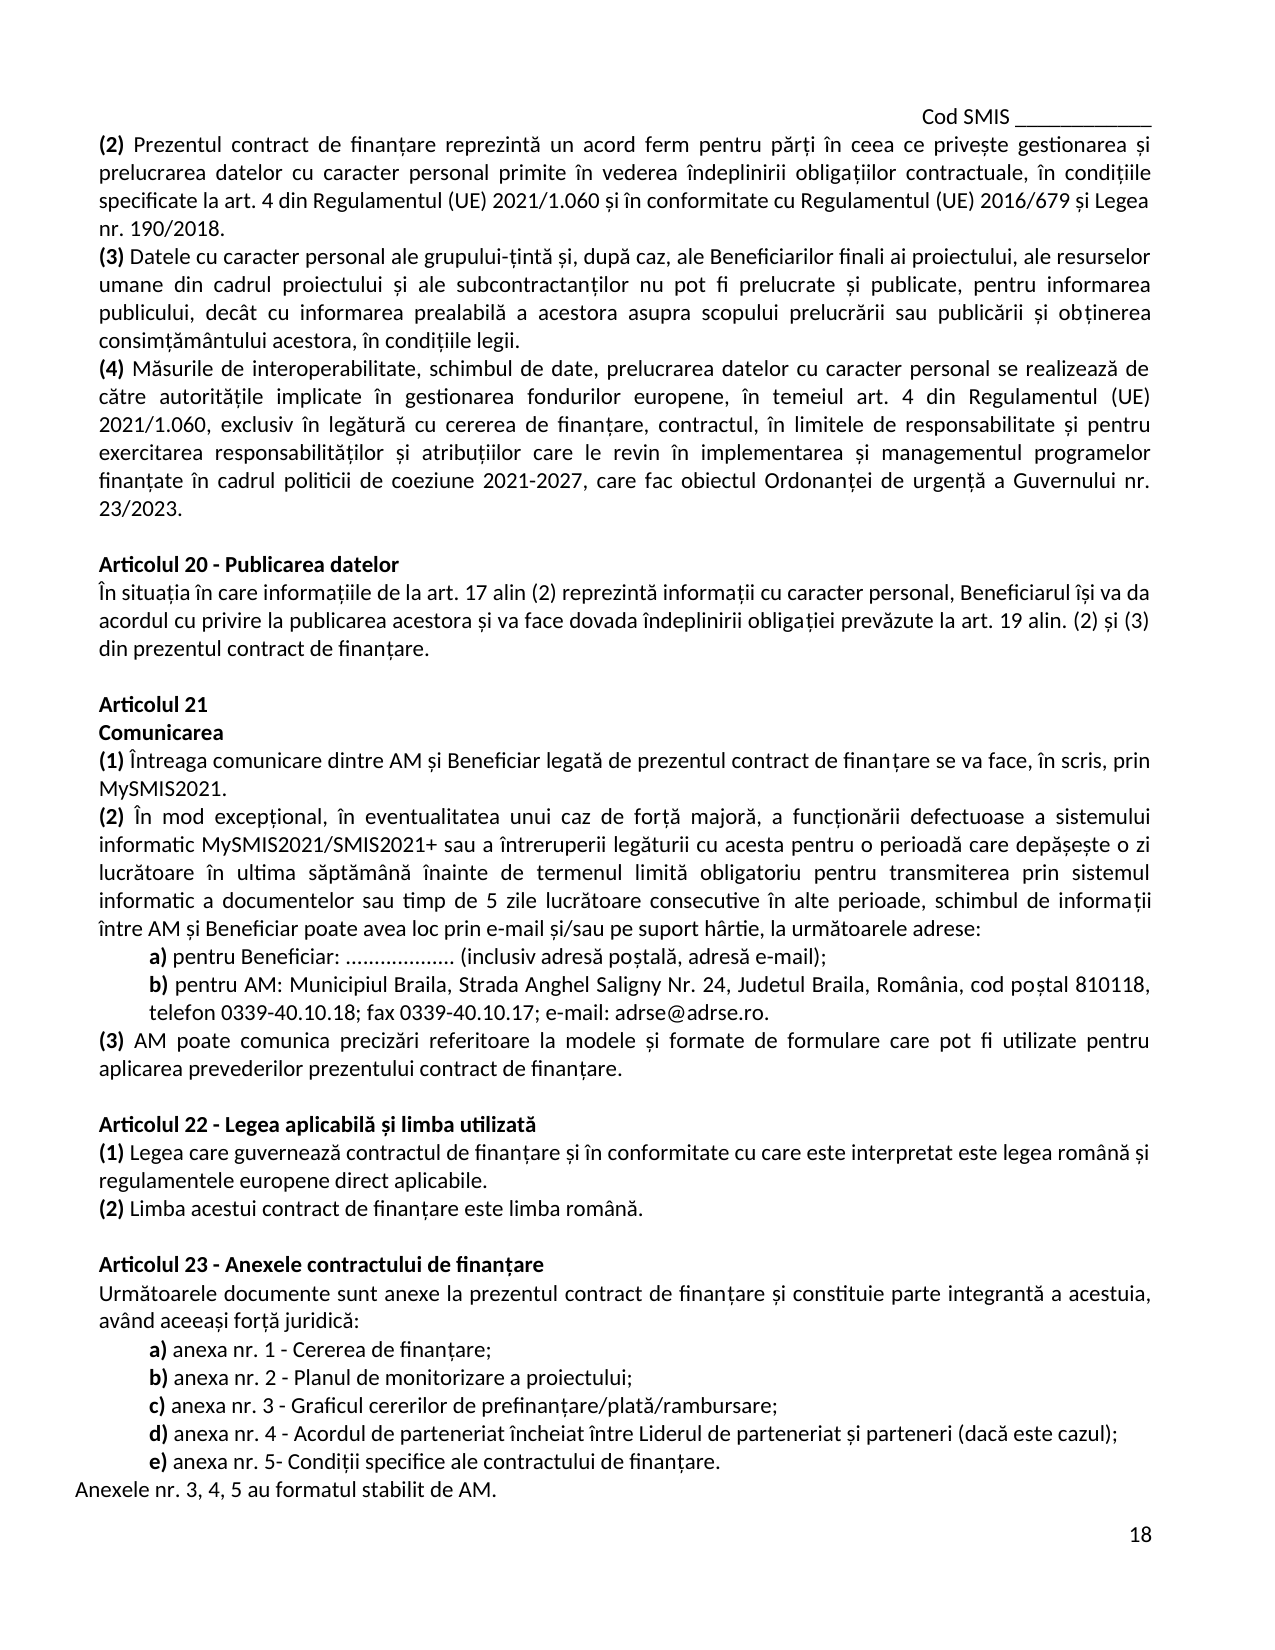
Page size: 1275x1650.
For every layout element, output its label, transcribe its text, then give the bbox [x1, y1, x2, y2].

text Articolul 23 - Anexele contractului de finanţare [98, 1251, 1152, 1279]
text În situaţia în care informaţiile de la art. 17 alin (2) reprezintă informaţii cu caracter personal, Beneficiarul îşi va da acordul cu privire la publicarea acestora şi va face dovada îndeplinirii obligaţiei prevăzute la art. 19 alin. (2) şi (3) din prezentul contract de finanţare. [98, 578, 1152, 662]
text (2) Prezentul contract de finanţare reprezintă un acord ferm pentru părţi în ceea ce priveşte gestionarea şi prelucrarea datelor cu caracter personal primite în vederea îndeplinirii obligaţiilor contractuale, în condiţiile specificate la art. 4 din Regulamentul (UE) 2021/1.060 şi în conformitate cu Regulamentul (UE) 2016/679 şi Legea nr. 190/2018. [98, 130, 1152, 242]
text Comunicarea [98, 718, 1152, 746]
text c) anexa nr. 3 - Graficul cererilor de prefinanţare/plată/rambursare; [149, 1391, 1152, 1419]
text Următoarele documente sunt anexe la prezentul contract de finanţare şi constituie parte integrantă a acestuia, având aceeaşi forţă juridică: [98, 1279, 1152, 1335]
text Articolul 21 [98, 690, 1152, 718]
text (4) Măsurile de interoperabilitate, schimbul de date, prelucrarea datelor cu caracter personal se realizează de către autorităţile implicate în gestionarea fondurilor europene, în temeiul art. 4 din Regulamentul (UE) 2021/1.060, exclusiv în legătură cu cererea de finanţare, contractul, în limitele de responsabilitate şi pentru exercitarea responsabilităţilor şi atribuţiilor care le revin în implementarea şi managementul programelor finanţate în cadrul politicii de coeziune 2021-2027, care fac obiectul Ordonanţei de urgenţă a Guvernului nr. 23/2023. [98, 354, 1152, 522]
text (3) AM poate comunica precizări referitoare la modele şi formate de formulare care pot fi utilizate pentru aplicarea prevederilor prezentului contract de finanţare. [98, 1026, 1152, 1082]
text (2) În mod excepţional, în eventualitatea unui caz de forţă majoră, a funcţionării defectuoase a sistemului informatic MySMIS2021/SMIS2021+ sau a întreruperii legăturii cu acesta pentru o perioadă care depăşeşte o zi lucrătoare în ultima săptămână înainte de termenul limită obligatoriu pentru transmiterea prin sistemul informatic a documentelor sau timp de 5 zile lucrătoare consecutive în alte perioade, schimbul de informaţii între AM şi Beneficiar poate avea loc prin e-mail şi/sau pe suport hârtie, la următoarele adrese: [98, 802, 1152, 942]
text Articolul 22 - Legea aplicabilă şi limba utilizată [98, 1111, 1152, 1138]
text (2) Limba acestui contract de finanţare este limba română. [98, 1194, 1152, 1223]
text (3) Datele cu caracter personal ale grupului-ţintă şi, după caz, ale Beneficiarilor finali ai proiectului, ale resurselor umane din cadrul proiectului şi ale subcontractanţilor nu pot fi prelucrate şi publicate, pentru informarea publicului, decât cu informarea prealabilă a acestora asupra scopului prelucrării sau publicării şi obţinerea consimţământului acestora, în condiţiile legii. [98, 242, 1152, 354]
text b) anexa nr. 2 - Planul de monitorizare a proiectului; [149, 1363, 1152, 1391]
text a) anexa nr. 1 - Cererea de finanţare; [149, 1335, 1152, 1363]
text b) pentru AM: Municipiul Braila, Strada Anghel Saligny Nr. 24, Judetul Braila, România, cod poștal 810118, telefon 0339-40.10.18; fax 0339-40.10.17; e-mail: adrse@adrse.ro. [149, 970, 1152, 1026]
text e) anexa nr. 5- Condiţii specifice ale contractului de finanţare. [149, 1447, 1152, 1475]
text d) anexa nr. 4 - Acordul de parteneriat încheiat între Liderul de parteneriat şi parteneri (dacă este cazul); [149, 1419, 1152, 1447]
text a) pentru Beneficiar: ................... (inclusiv adresă poștală, adresă e-mail); [149, 942, 1152, 970]
text Anexele nr. 3, 4, 5 au formatul stabilit de AM. [75, 1475, 1152, 1503]
text (1) Întreaga comunicare dintre AM şi Beneficiar legată de prezentul contract de finanţare se va face, în scris, prin MySMIS2021. [98, 746, 1152, 802]
text Articolul 20 - Publicarea datelor [98, 550, 1152, 578]
text (1) Legea care guvernează contractul de finanţare şi în conformitate cu care este interpretat este legea română şi regulamentele europene direct aplicabile. [98, 1138, 1152, 1194]
